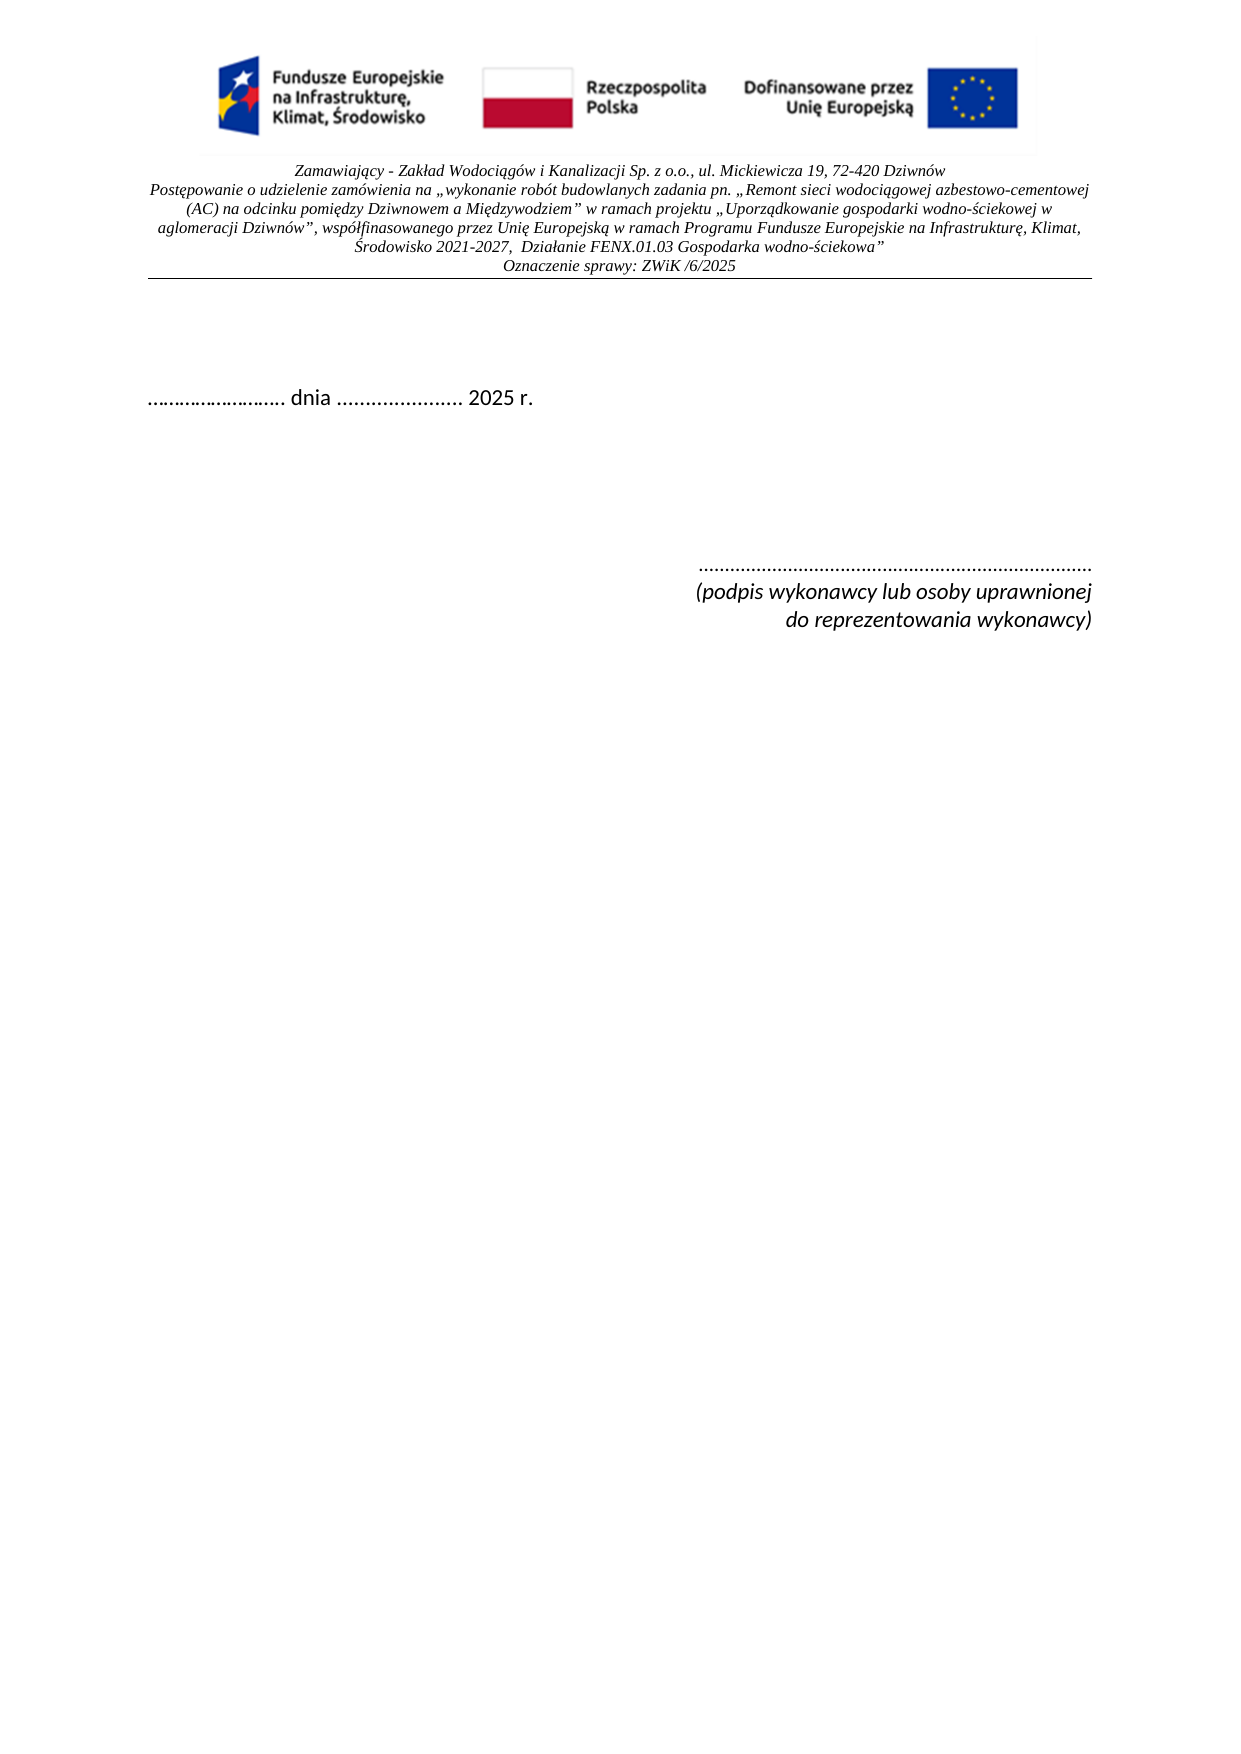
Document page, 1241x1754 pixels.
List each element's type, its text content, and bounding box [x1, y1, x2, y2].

text ........................................................................... [516, 552, 1092, 577]
text (podpis wykonawcy lub osoby uprawnionej [516, 577, 1092, 605]
text do reprezentowania wykonawcy) [516, 605, 1092, 633]
picture [199, 36, 1039, 157]
text …………………….. dnia ...................... 2025 r. [148, 383, 1092, 411]
